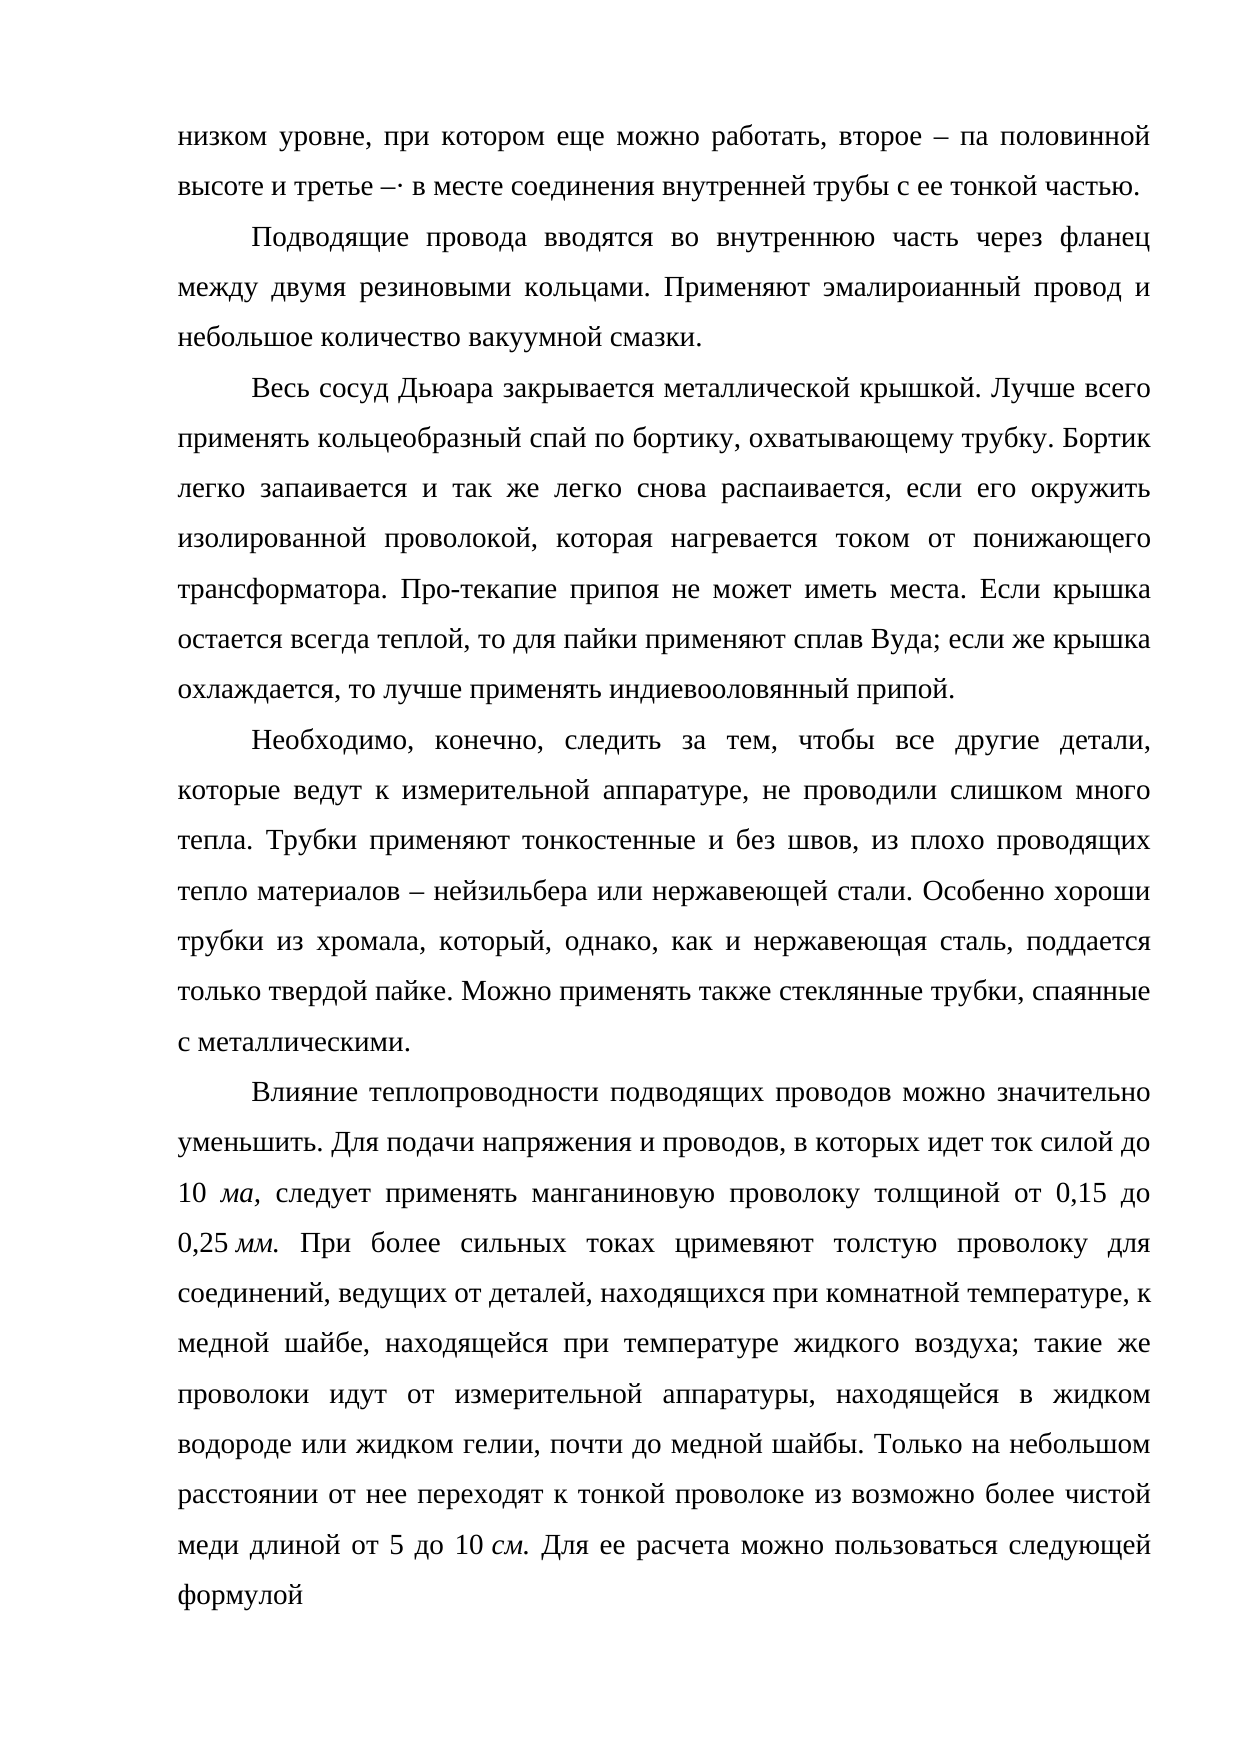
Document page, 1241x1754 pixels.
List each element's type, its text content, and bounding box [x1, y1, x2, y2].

text Подводящие провода вводятся во внутреннюю часть через фланец между двумя резиновыми кольцами. Применяют эмалироианный провод и небольшое количество вакуумной смазки. [177, 219, 1152, 353]
text Необходимо, конечно, следить за тем, чтобы все другие детали, которые ведут к измерительной аппаратуре, не проводили слишком много тепла. Трубки применяют тонкостенные и без швов, из плохо проводящих тепло материалов – нейзильбера или нержавеющей стали. Особенно хороши трубки из хромала, который, однако, как и нержавеющая сталь, поддается только твердой пайке. Можно применять также стеклянные трубки, спаянные с металлическими. [177, 722, 1152, 1057]
text Влияние теплопроводности подводящих проводов можно значительно уменьшить. Для подачи напряжения и проводов, в которых идет ток силой до 10 ма, следует применять манганиновую проволоку толщиной от 0,15 до 0,25 мм. При более сильных токах цримевяют толстую проволоку для соединений, ведущих от деталей, находящихся при комнатной температуре, к медной шайбе, находящейся при температуре жидкого воздуха; такие же проволоки идут от измерительной аппаратуры, находящейся в жидком водороде или жидком гелии, почти до медной шайбы. Только на небольшом расстоянии от нее переходят к тонкой проволоке из возможно более чистой меди длиной от 5 до 10 см. Для ее расчета можно пользоваться следующей формулой [177, 1074, 1152, 1611]
text Весь сосуд Дьюара закрывается металлической крышкой. Лучше всего применять кольцеобразный спай по бортику, охватывающему трубку. Бортик легко запаивается и так же легко снова распаивается, если его окружить изолированной проволокой, которая нагревается током от понижающего трансформатора. Про-текапие припоя не может иметь места. Если крышка остается всегда теплой, то для пайки применяют сплав Вуда; если же крышка охлаждается, то лучше применять индиевооловянный припой. [177, 370, 1152, 705]
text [177, 118, 1152, 202]
